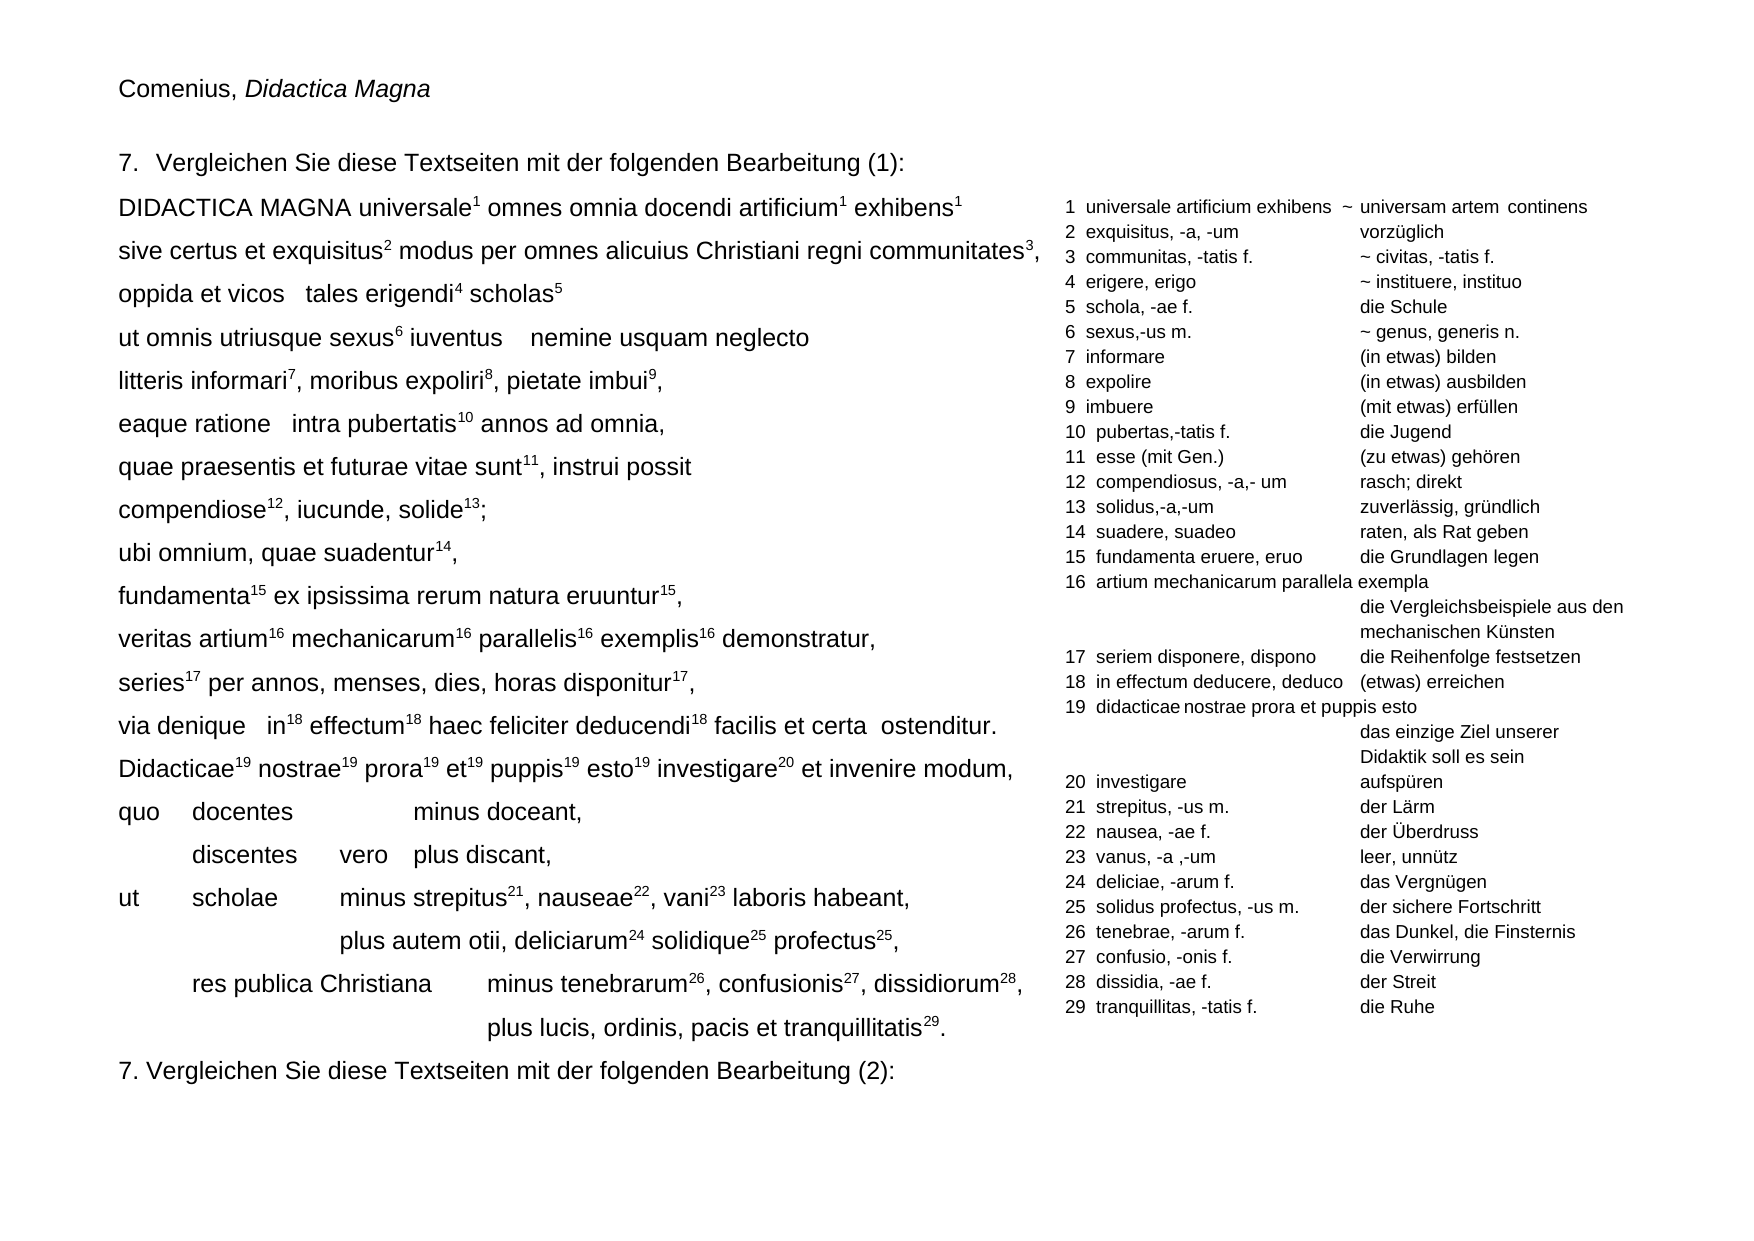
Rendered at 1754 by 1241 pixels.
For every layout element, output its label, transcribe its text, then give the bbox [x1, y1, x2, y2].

table_header 1 universale artificium exhibens ~ universam artem continens 2 exquisitus, -a, -um vorzüglich 3 communitas, -tatis f. ~ civitas, -tatis f. 4 erigere, erigo ~ instituere, instituo 5 schola, -ae f. die Schule 6 sexus,-us m. ~ genus, generis n. 7 informare (in etwas) bilden 8 expolire (in etwas) ausbilden 9 imbuere (mit etwas) erfüllen 10 pubertas,-tatis f. die Jugend 11 esse (mit Gen.) (zu etwas) gehören 12 compendiosus, -a,- um rasch; direkt 13 solidus,-a,-um zuverlässig, gründlich 14 suadere, suadeo raten, als Rat geben 15 fundamenta eruere, eruo die Grundlagen legen 16 artium mechanicarum parallela exempla die Vergleichsbeispiele aus den mechanischen Künsten 17 seriem disponere, dispono die Reihenfolge festsetzen 18 in effectum deducere, deduco (etwas) erreichen 19 didacticae nostrae prora et puppis esto das einzige Ziel unserer Didaktik soll es sein 20 investigare aufspüren 21 strepitus, -us m. der Lärm 22 nausea, -ae f. der Überdruss 23 vanus, -a ,-um leer, unnütz 24 deliciae, -arum f. das Vergnügen 25 solidus profectus, -us m. der sichere Fortschritt 26 tenebrae, -arum f. das Dunkel, die Finsternis 27 confusio, -onis f. die Verwirrung 28 dissidia, -ae f. der Streit 29 tranquillitas, -tatis f. die Ruhe [1054, 193, 1639, 1056]
table_header Didactica Magna universale1 omnes omnia docendi artificium1 exhibens1 sive certus et exquisitus2 modus per omnes alicuius Christiani regni communitates3, oppida et vicos tales erigendi4 scholas5 ut omnis utriusque sexus6 iuventus nemine usquam neglecto litteris informari7, moribus expoliri8, pietate imbui9, eaque ratione intra pubertatis10 annos ad omnia, quae praesentis et futurae vitae sunt11, instrui possit compendiose12, iucunde, solide13; ubi omnium, quae suadentur14, fundamenta15 ex ipsissima rerum natura eruuntur15, veritas artium16 mechanicarum16 parallelis16 exemplis16 demonstratur, series17 per annos, menses, dies, horas disponitur17, via denique in18 effectum18 haec feliciter deducendi18 facilis et certa ostenditur. Didacticae19 nostrae19 prora19 et19 puppis19 esto19 investigare20 et invenire modum, quo docentes minus doceant, discentes vero plus discant, ut scholae minus strepitus21, nauseae22, vani23 laboris habeant, plus autem otii, deliciarum24 solidique25 profectus25, res publica Christiana minus tenebrarum26, confusionis27, dissidiorum28, plus lucis, ordinis, pacis et tranquillitatis29. [107, 193, 1053, 1056]
list Vergleichen Sie diese Textseiten mit der folgenden Bearbeitung (1): [118, 148, 1636, 176]
text 7. Vergleichen Sie diese Textseiten mit der folgenden Bearbeitung (2): [118, 1056, 1636, 1084]
